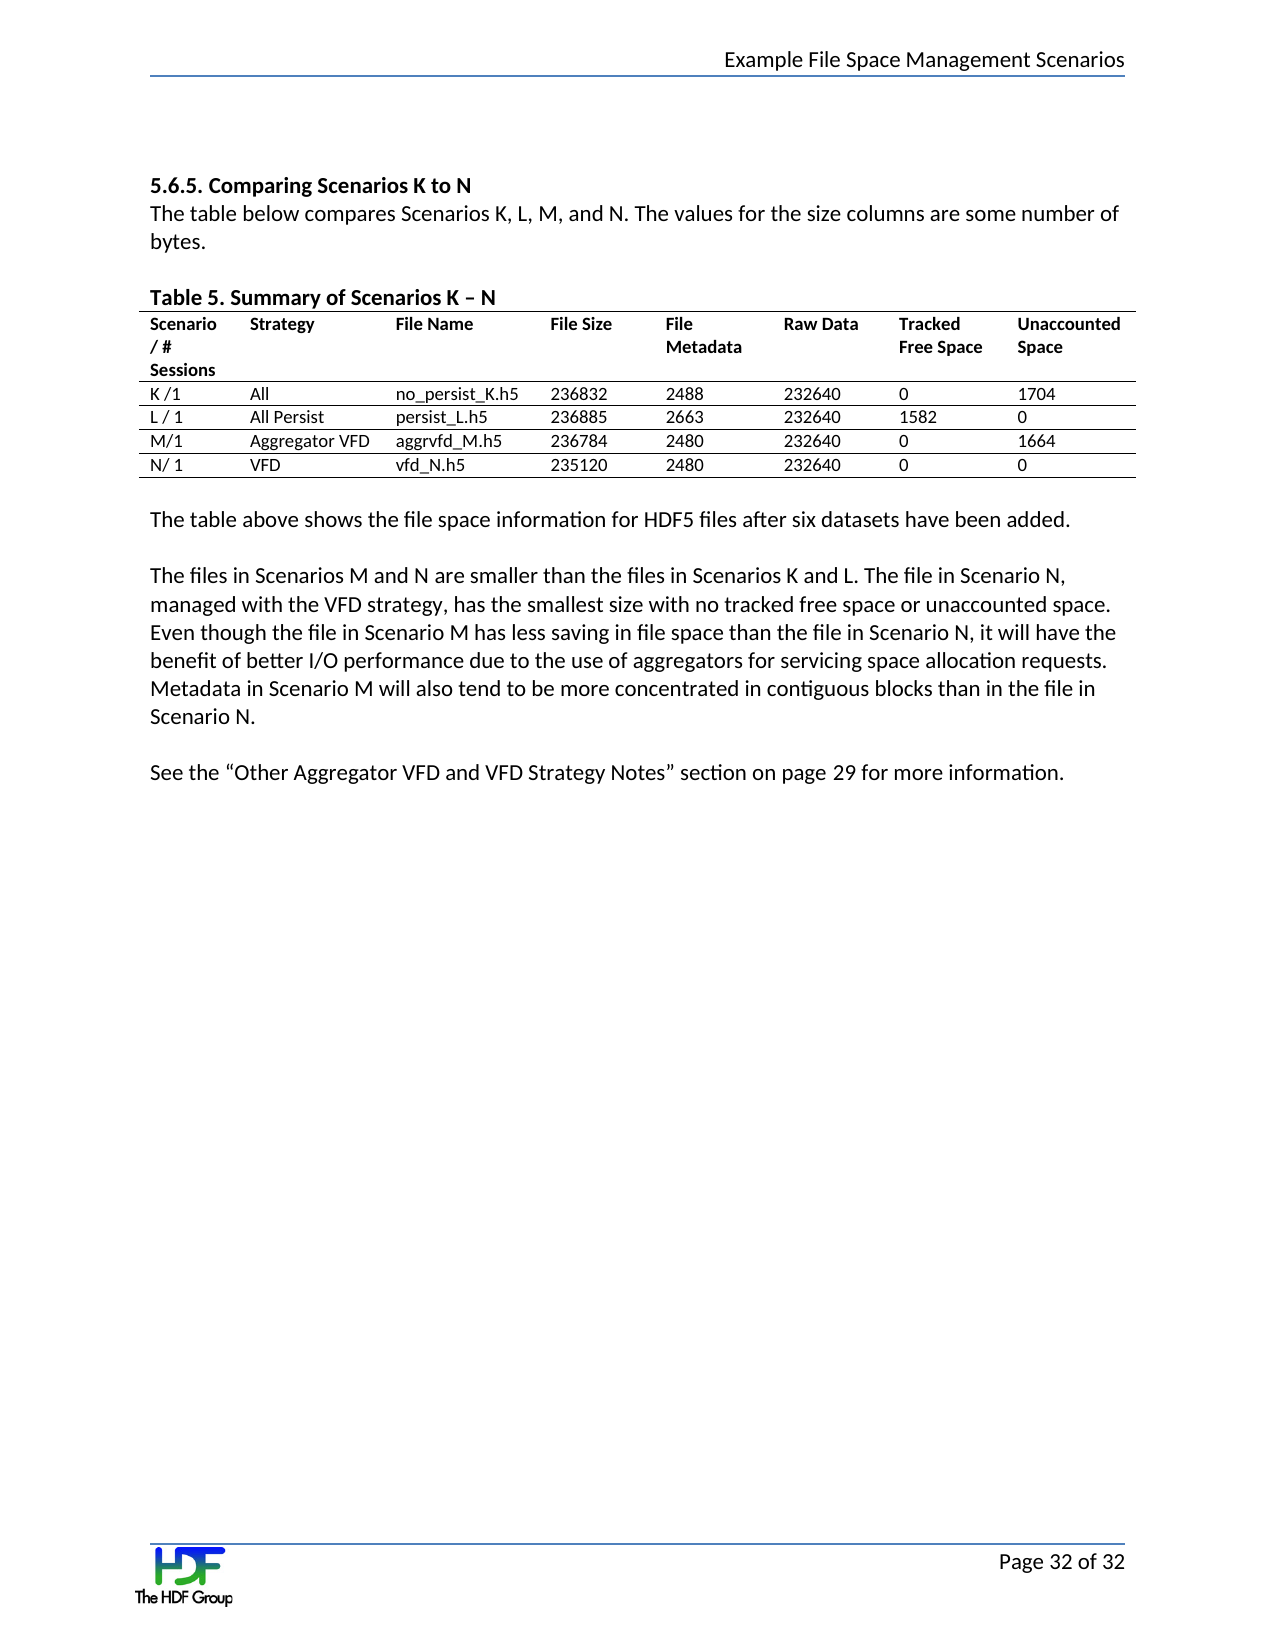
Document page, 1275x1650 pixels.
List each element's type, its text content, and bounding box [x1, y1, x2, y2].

table_header Table 5. Summary of Scenarios K – N [139, 283, 1136, 311]
text The table above shows the file space information for HDF5 files after six datasets have been added. [150, 506, 1125, 534]
table_cell VFD [239, 454, 384, 477]
table_cell persist_L.h5 [384, 406, 539, 429]
table_cell aggrvfd_M.h5 [384, 430, 539, 453]
table_cell File Name [384, 312, 539, 381]
text The files in Scenarios M and N are smaller than the files in Scenarios K and L. The file in Scenario N, managed with the VFD strategy, has the smallest size with no tracked free space or unaccounted space. Even though the file in Scenario M has less saving in file space than the file in Scenario N, it will have the benefit of better I/O performance due to the use of aggregators for servicing space allocation requests. Metadata in Scenario M will also tend to be more concentrated in contiguous blocks than in the file in Scenario N. [150, 562, 1125, 730]
table_cell M/1 [139, 430, 238, 453]
table_cell vfd_N.h5 [384, 454, 539, 477]
table_cell 236885 [539, 406, 654, 429]
table_cell 236832 [539, 382, 654, 405]
table_cell All Persist [239, 406, 384, 429]
table_cell 1582 [888, 406, 1006, 429]
table_cell 2480 [654, 430, 772, 453]
text See the “Other Aggregator VFD and VFD Strategy Notes” section on page 28 for more information. [150, 758, 1125, 786]
table_cell 232640 [773, 406, 888, 429]
table_cell 232640 [773, 454, 888, 477]
table_cell 232640 [773, 430, 888, 453]
table_cell 235120 [539, 454, 654, 477]
table_cell Aggregator VFD [239, 430, 384, 453]
table_cell no_persist_K.h5 [384, 382, 539, 405]
table_cell Tracked Free Space [888, 312, 1006, 381]
table_cell Strategy [239, 312, 384, 381]
table_cell 0 [888, 430, 1006, 453]
table_cell Scenario / # Sessions [139, 312, 238, 381]
table_cell L / 1 [139, 406, 238, 429]
table_cell 2488 [654, 382, 772, 405]
picture [135, 1547, 233, 1607]
table_cell 0 [888, 382, 1006, 405]
text The table below compares Scenarios K, L, M, and N. The values for the size columns are some number of bytes. [150, 199, 1125, 255]
table_cell Unaccounted Space [1006, 312, 1136, 381]
table_cell 232640 [773, 382, 888, 405]
table_cell 1704 [1006, 382, 1136, 405]
table_cell 236784 [539, 430, 654, 453]
table_cell All [239, 382, 384, 405]
table_cell K /1 [139, 382, 238, 405]
table_cell File Size [539, 312, 654, 381]
table_cell 0 [888, 454, 1006, 477]
table_cell 2663 [654, 406, 772, 429]
table_cell File Metadata [654, 312, 772, 381]
table_cell 0 [1006, 454, 1136, 477]
subtitle Comparing Scenarios K to N [150, 171, 1125, 199]
table_cell Raw Data [773, 312, 888, 381]
table_cell 0 [1006, 406, 1136, 429]
table_cell N/ 1 [139, 454, 238, 477]
table_cell 2480 [654, 454, 772, 477]
table_cell 1664 [1006, 430, 1136, 453]
